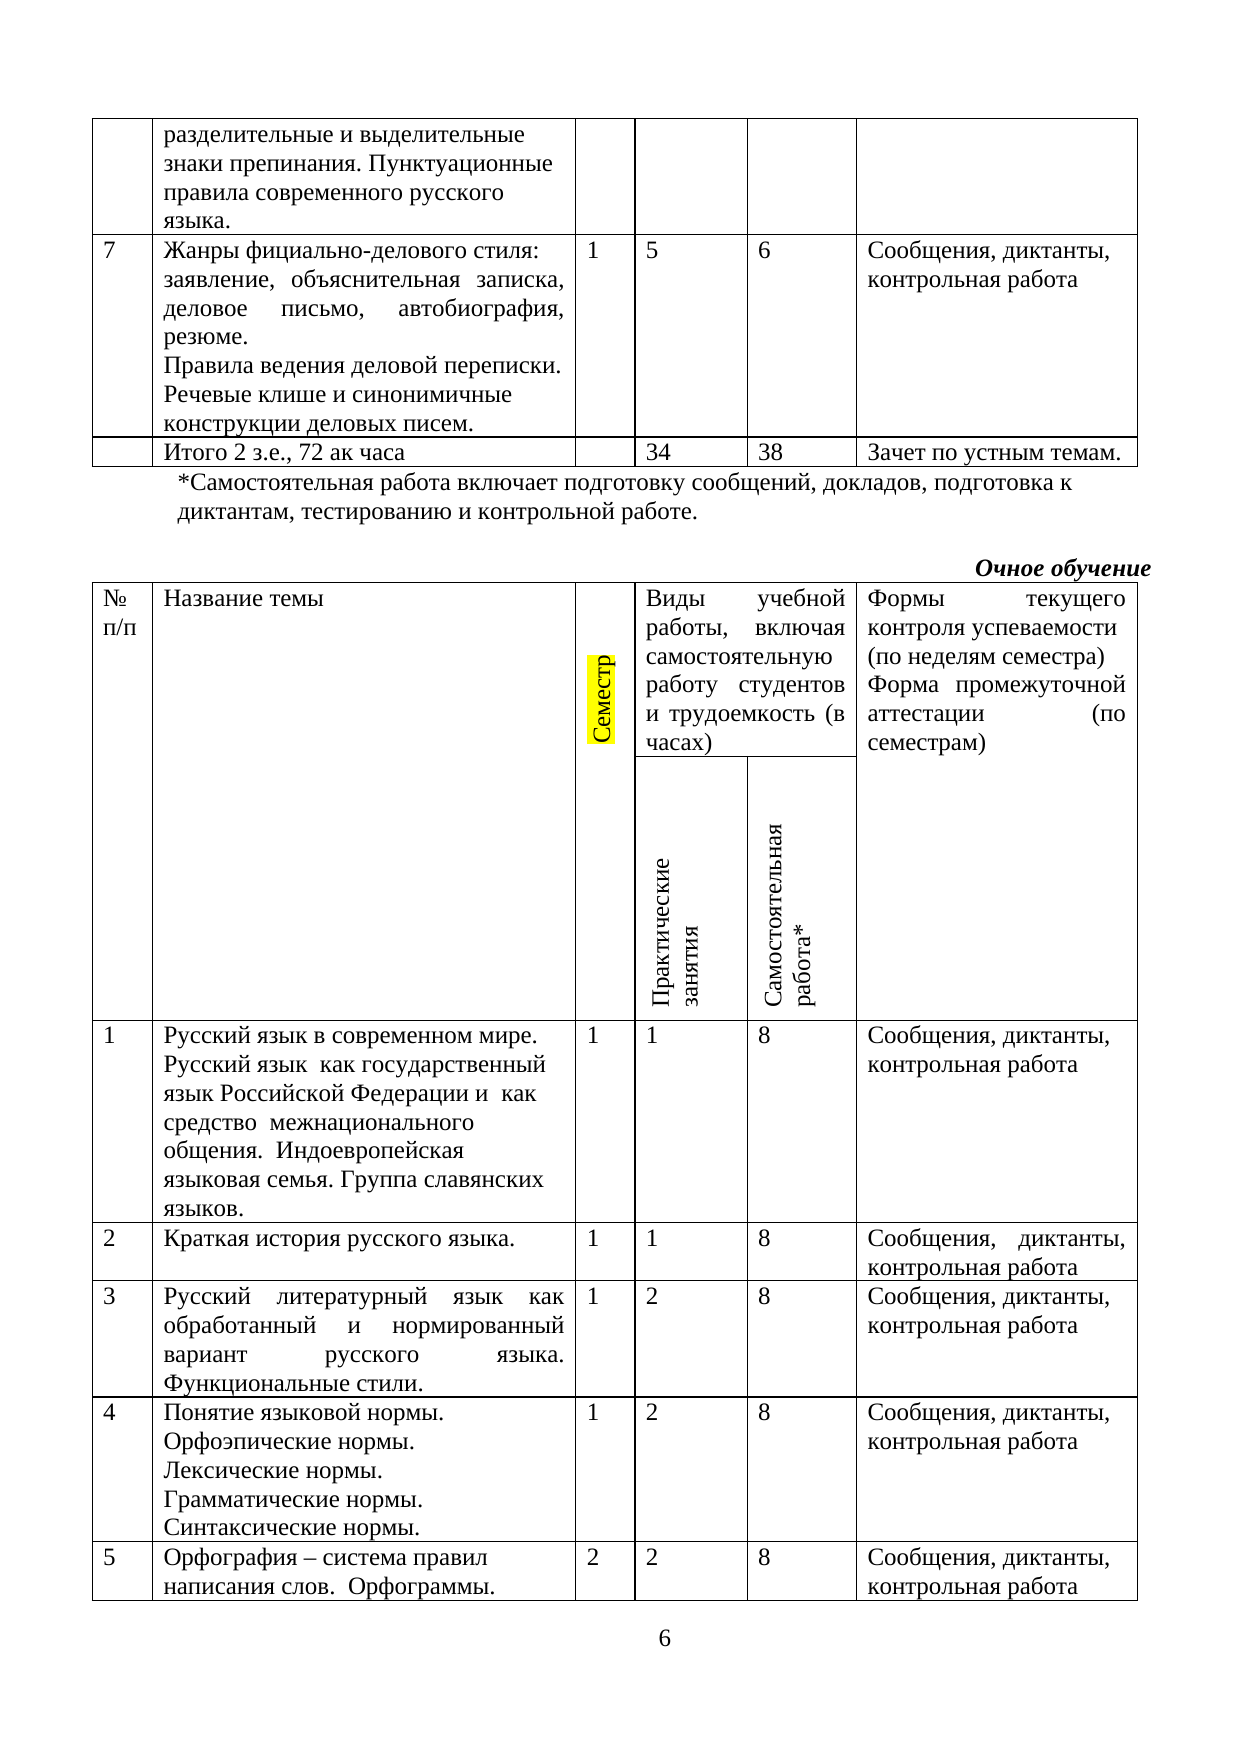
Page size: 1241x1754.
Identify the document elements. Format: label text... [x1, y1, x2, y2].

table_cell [857, 1542, 1137, 1600]
table_cell 2 [636, 1542, 747, 1600]
table_cell 6 [93, 119, 152, 234]
table_cell 2 [636, 1281, 747, 1396]
table_cell 5 [93, 1542, 152, 1600]
table_header Название темы [153, 583, 575, 1019]
table_cell Понятие языковой нормы. Орфоэпические нормы. Лексические нормы. Грамматические нормы. Синтаксические нормы. [153, 1398, 575, 1541]
table_cell 1 [576, 235, 634, 436]
table_cell 2 [93, 1223, 152, 1280]
table_cell 1 [636, 1021, 747, 1222]
table_cell Сообщения, диктанты, контрольная работа [857, 1223, 1137, 1280]
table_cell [153, 1542, 575, 1600]
table_cell 8 [748, 1398, 856, 1541]
table_cell 38 [748, 438, 856, 466]
table_cell 7 [93, 235, 152, 436]
table_cell 1 [576, 119, 634, 234]
table_cell 1 [576, 1021, 634, 1222]
table_cell Зачет по устным темам. [857, 438, 1137, 466]
table_cell 3 [93, 1281, 152, 1396]
text *Самостоятельная работа включает подготовку сообщений, докладов, подготовка к диктантам, тестированию и контрольной работе. [177, 467, 1152, 525]
table_cell Краткая история русского языка. [153, 1223, 575, 1280]
table_cell [93, 438, 152, 466]
table_header Семестр [576, 583, 634, 1019]
table_cell Сообщения, диктанты, контрольная работа [857, 235, 1137, 436]
table_cell 2 [636, 1398, 747, 1541]
text Очное обучение [177, 553, 1152, 582]
table_header Формы текущего контроля успеваемости (по неделям семестра) Форма промежуточной аттестации (по семестрам) [857, 583, 1137, 1019]
table_cell 5 [636, 235, 747, 436]
table_cell 8 [748, 1223, 856, 1280]
table_header № п/п [93, 583, 152, 1019]
table_cell Итого 2 з.е., 72 ак часа [153, 438, 575, 466]
table_cell 8 [748, 1542, 856, 1600]
table_cell 34 [636, 438, 747, 466]
table_cell 8 [748, 1281, 856, 1396]
table_header Виды учебной работы, включая самостоятельную работу студентов и трудоемкость (в часах) [636, 583, 856, 756]
table_cell Самостоятельная работа* [748, 757, 856, 1019]
table_cell [576, 438, 634, 466]
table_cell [153, 119, 575, 234]
table_cell 1 [576, 1223, 634, 1280]
table_cell 6 [748, 235, 856, 436]
table_cell 2 [576, 1542, 634, 1600]
table_cell 6 [748, 119, 856, 234]
table_cell Практические занятия [636, 757, 747, 1019]
table_cell 1 [93, 1021, 152, 1222]
table_cell Жанры фициально-делового стиля: заявление, объяснительная записка, деловое письмо, автобиография, резюме. Правила ведения деловой переписки. Речевые клише и синонимичные конструкции деловых писем. [153, 235, 575, 436]
table_cell Русский язык в современном мире. Русский язык как государственный язык Российской Федерации и как средство межнационального общения. Индоевропейская языковая семья. Группа славянских языков. [153, 1021, 575, 1222]
table_cell Сообщения, диктанты, контрольная работа [857, 1398, 1137, 1541]
table_cell 4 [93, 1398, 152, 1541]
table_cell Русский литературный язык как обработанный и нормированный вариант русского языка. Функциональные стили. [153, 1281, 575, 1396]
table_cell 1 [576, 1398, 634, 1541]
table_cell Сообщения, диктанты, контрольная работа [857, 1021, 1137, 1222]
table_cell 1 [576, 1281, 634, 1396]
table_cell Сообщения, диктанты, контрольная работа [857, 1281, 1137, 1396]
table_cell 1 [636, 1223, 747, 1280]
table_cell 8 [748, 1021, 856, 1222]
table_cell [857, 119, 1137, 234]
table_cell 5 [636, 119, 747, 234]
